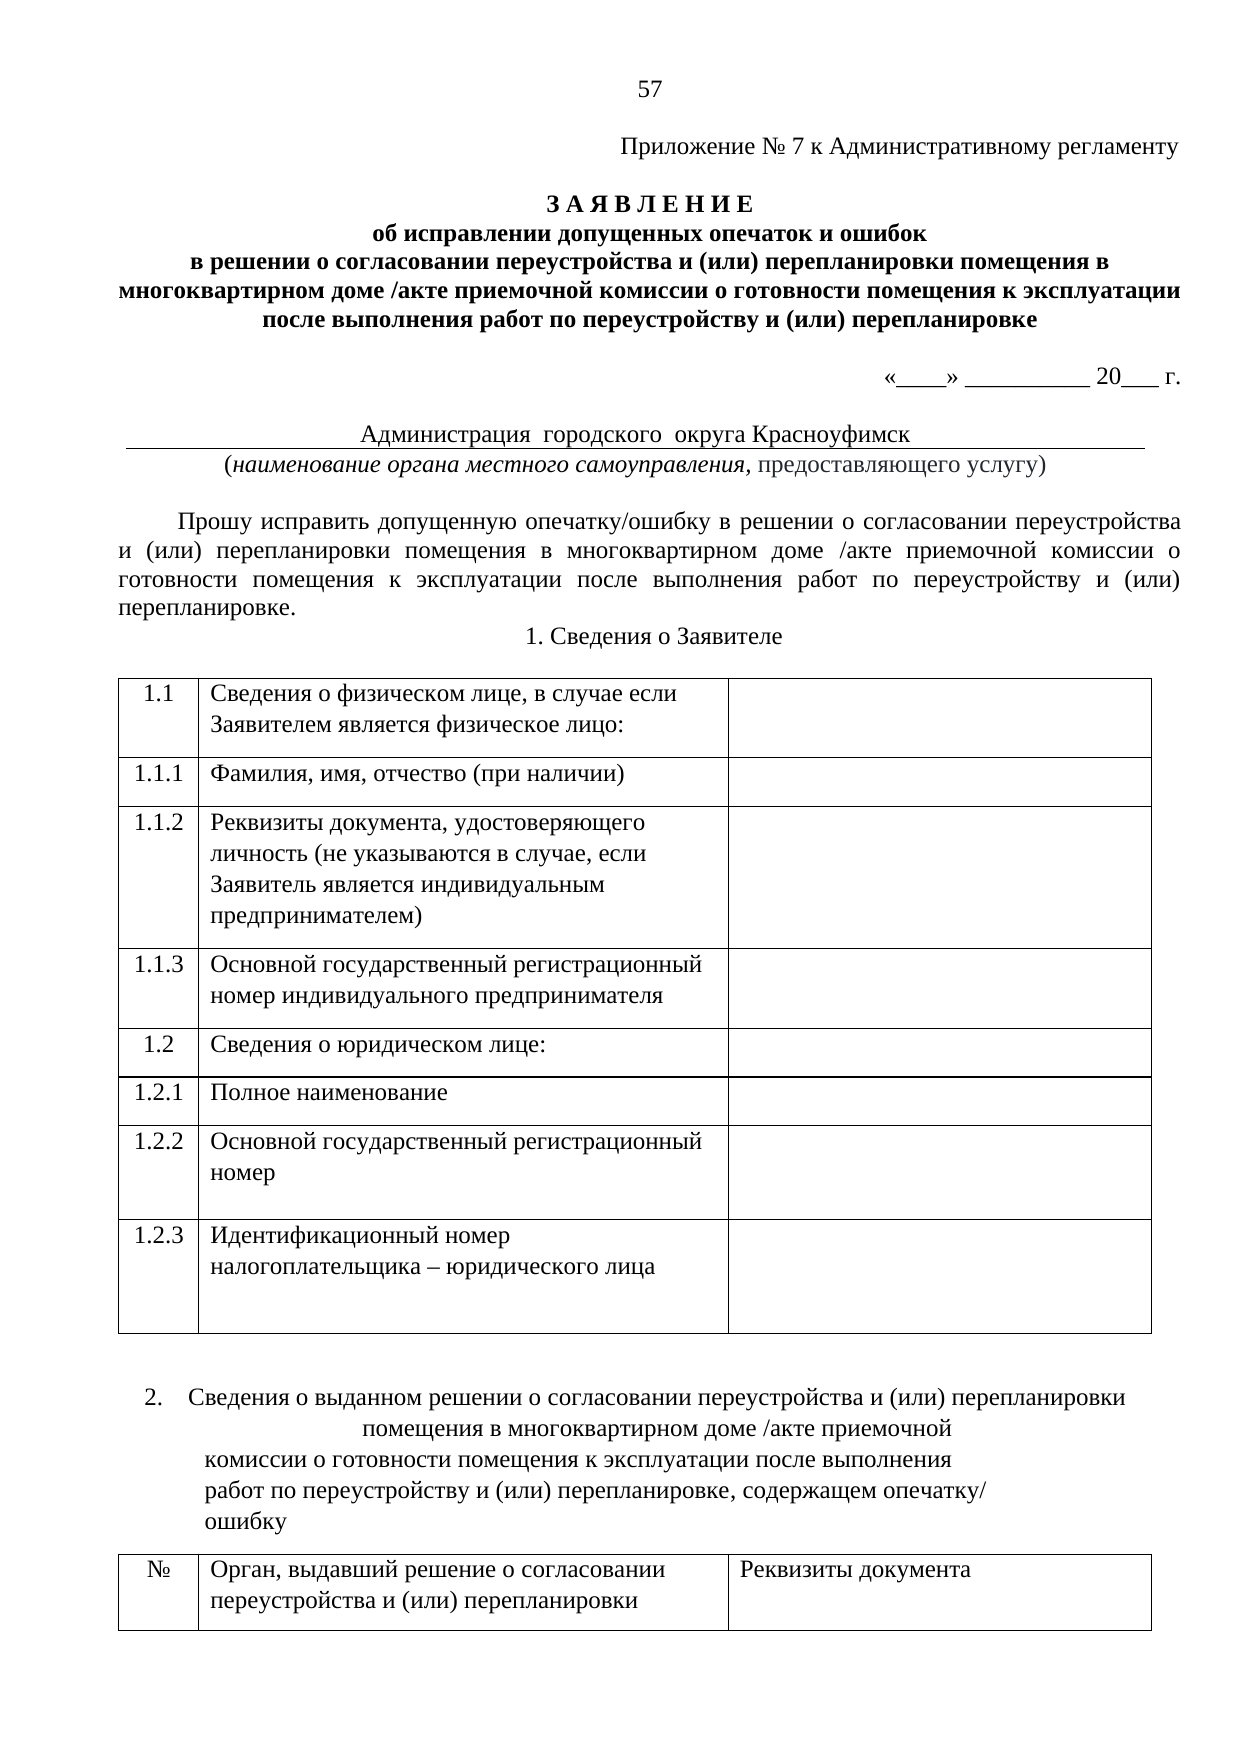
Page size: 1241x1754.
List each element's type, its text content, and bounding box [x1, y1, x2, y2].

table_cell [729, 949, 1151, 1028]
table_cell [729, 758, 1151, 806]
table_cell Фамилия, имя, отчество (при наличии) [199, 758, 728, 806]
table_cell [729, 1078, 1151, 1125]
table_cell 1.2.1 [119, 1078, 198, 1125]
table_cell Основной государственный регистрационный номер [199, 1126, 728, 1219]
table_cell Сведения о выданном решении о согласовании переустройства и (или) перепланировки помещения в многоквартирном доме /акте приемочной комиссии о готовности помещения к эксплуатации после выполнения работ по переустройству и (или) перепланировке, содержащем опечатку/ ошибку [118, 1334, 1152, 1553]
table_cell 1.1.3 [119, 949, 198, 1028]
table_cell [729, 1029, 1151, 1076]
table_cell Реквизиты документа [729, 1555, 1151, 1630]
table_cell (наименование органа местного самоуправления, предоставляющего услугу) [126, 449, 1144, 477]
table_cell [729, 1126, 1151, 1219]
table_cell [729, 679, 1151, 757]
table_cell Сведения о физическом лице, в случае если Заявителем является физическое лицо: [199, 679, 728, 757]
table_cell Сведения о юридическом лице: [199, 1029, 728, 1076]
text Прошу исправить допущенную опечатку/ошибку в решении о согласовании переустройства и (или) перепланировки помещения в многоквартирном доме /акте приемочной комиссии о готовности помещения к эксплуатации после выполнения работ по переустройству и (или) перепланировке. [118, 506, 1181, 621]
table_cell [729, 1220, 1151, 1333]
text З А Я В Л Е Н И Е [118, 189, 1181, 218]
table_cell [199, 1555, 728, 1630]
table_cell № [119, 1555, 198, 1630]
table_cell 1.1.1 [119, 758, 198, 806]
table_cell Реквизиты документа, удостоверяющего личность (не указываются в случае, если Заявитель является индивидуальным предпринимателем) [199, 807, 728, 948]
text Приложение № 7 к Административному регламенту [620, 131, 1181, 160]
table_cell Полное наименование [199, 1078, 728, 1125]
table_header Администрация городского округа Красноуфимск [126, 419, 1144, 448]
text «____» __________ 20___ г. [118, 361, 1181, 390]
text об исправлении допущенных опечаток и ошибок в решении о согласовании переустройства и (или) перепланировки помещения в многоквартирном доме /акте приемочной комиссии о готовности помещения к эксплуатации после выполнения работ по переустройству и (или) перепланировке [118, 218, 1181, 333]
table_cell Идентификационный номер налогоплательщика – юридического лица [199, 1220, 728, 1333]
table_cell 1.1.2 [119, 807, 198, 948]
table_cell 1.1 [119, 679, 198, 757]
table_cell 1.2 [119, 1029, 198, 1076]
table_cell [729, 807, 1151, 948]
table_header 1. Сведения о Заявителе [118, 621, 1152, 677]
table_cell 1.2.3 [119, 1220, 198, 1333]
table_cell Основной государственный регистрационный номер индивидуального предпринимателя [199, 949, 728, 1028]
table_cell 1.2.2 [119, 1126, 198, 1219]
